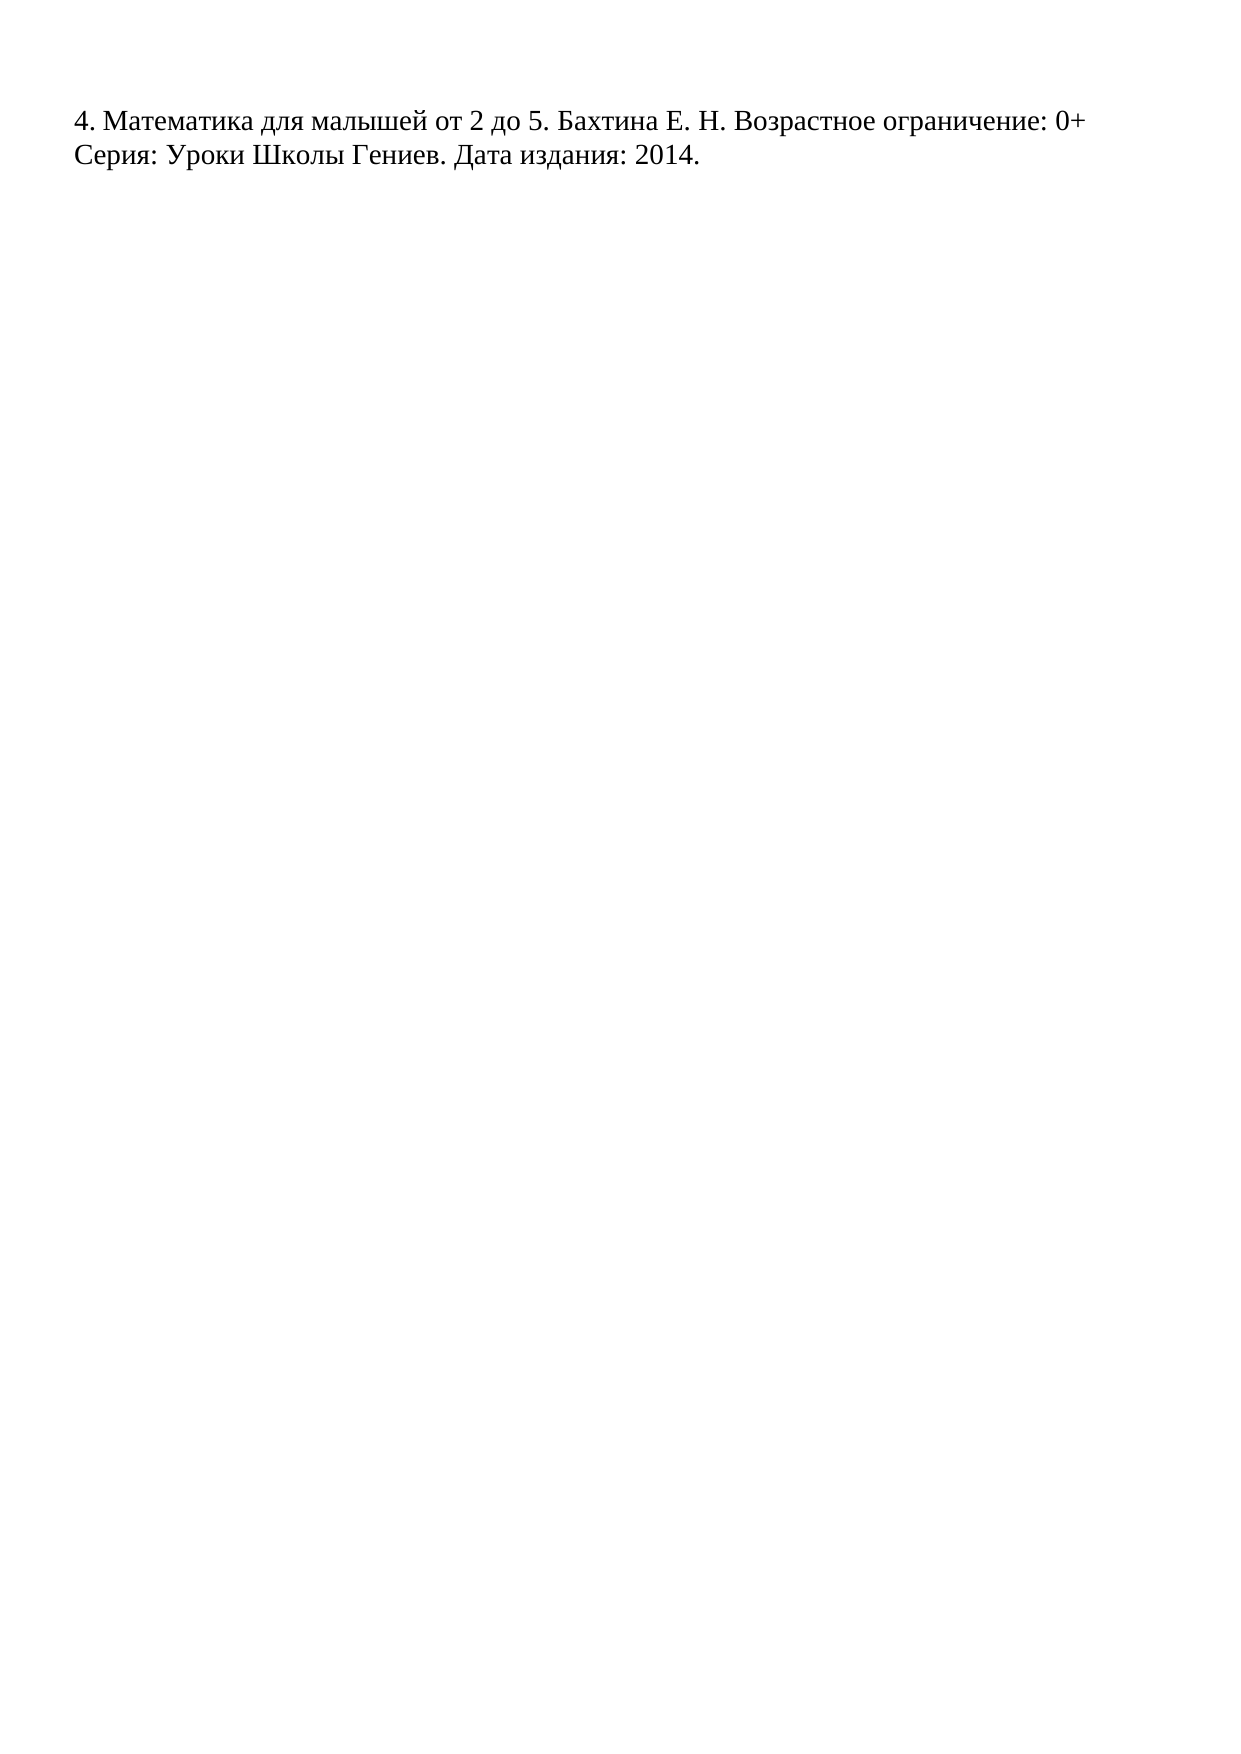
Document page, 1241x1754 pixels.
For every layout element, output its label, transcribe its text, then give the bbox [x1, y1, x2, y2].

text 4. Математика для малышей от 2 до 5. Бахтина Е. Н. Возрастное ограничение: 0+ Серия: Уроки Школы Гениев. Дата издания: 2014. [74, 103, 1152, 171]
